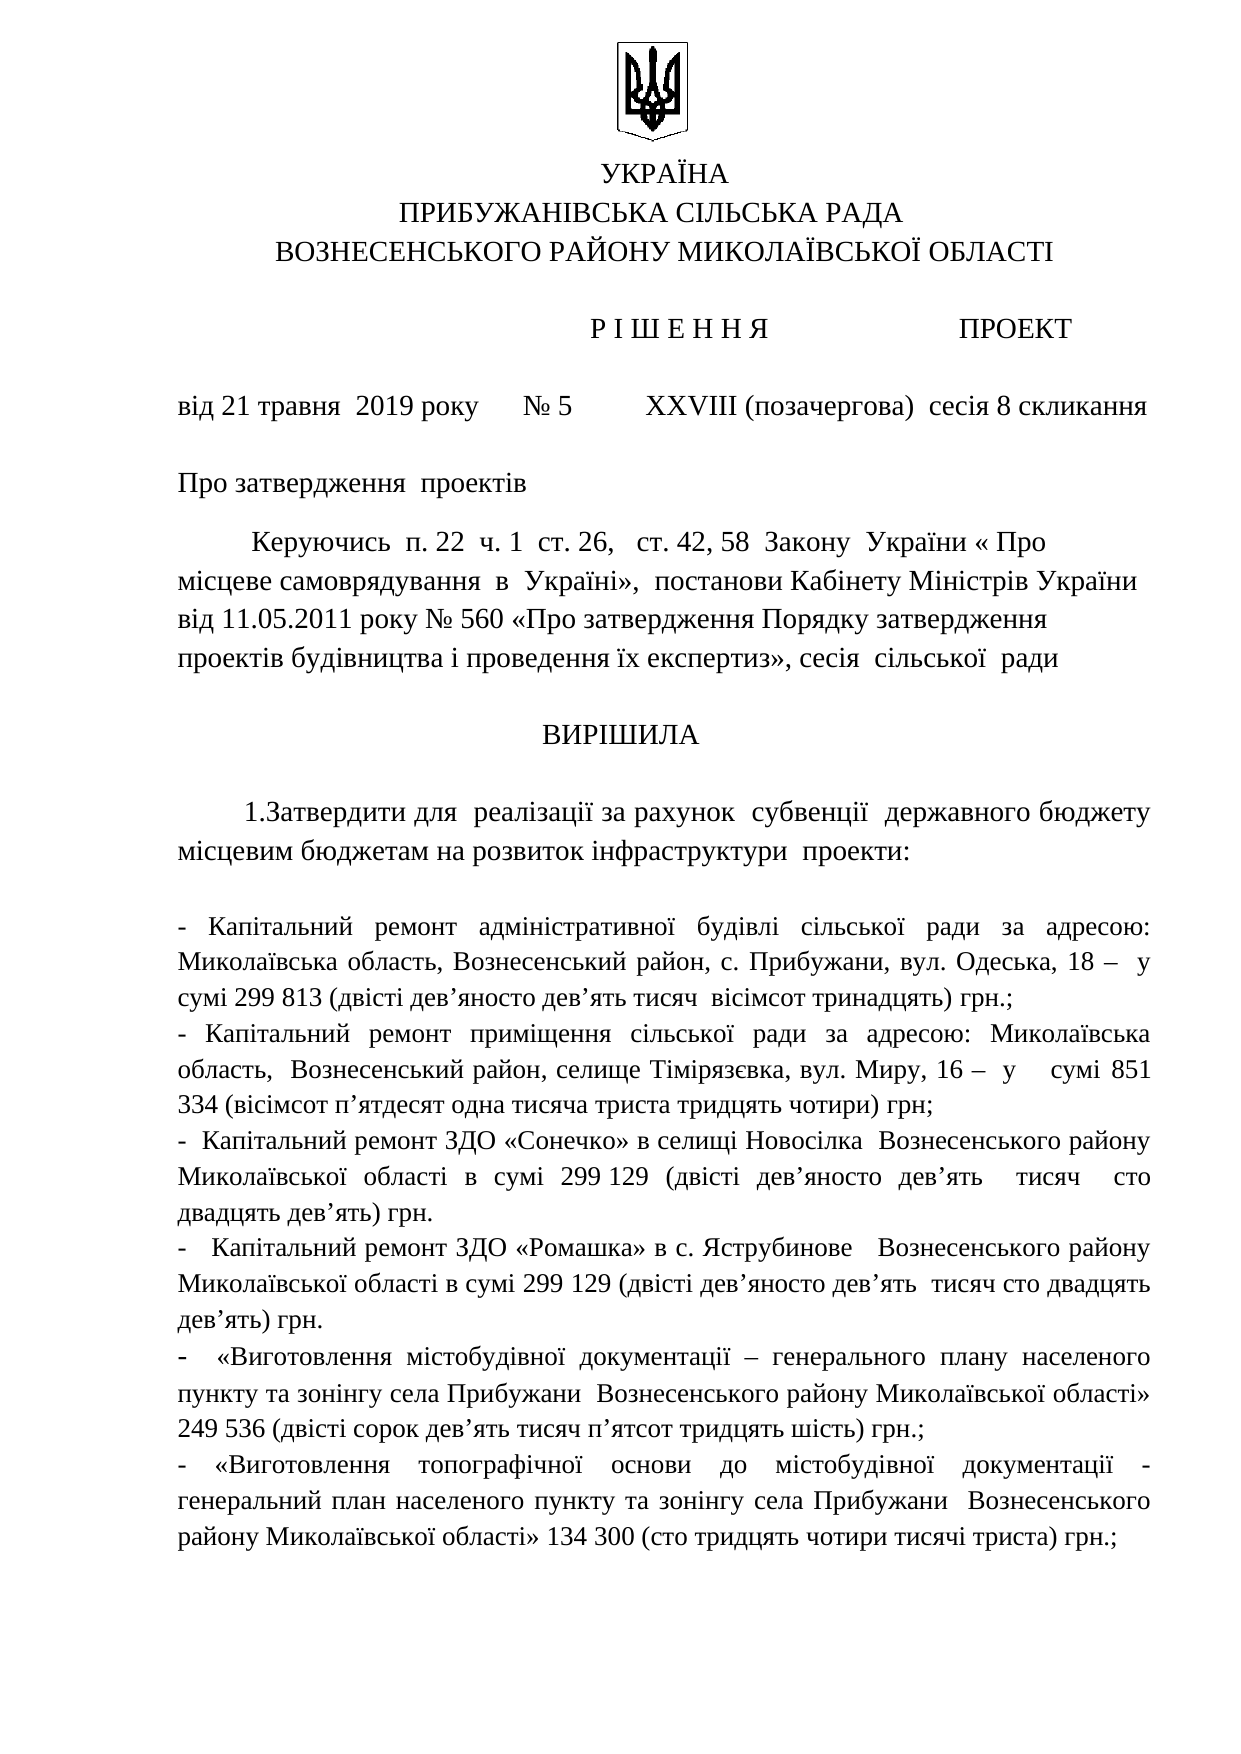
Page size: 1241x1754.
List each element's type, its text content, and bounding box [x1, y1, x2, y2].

text Про затвердження проектів [177, 465, 1152, 498]
text Р І Ш Е Н Н Я ПРОЕКТ [177, 311, 1152, 344]
text - Капітальний ремонт адміністративної будівлі сільської ради за адресою: Миколаївська область, Вознесенський район, с. Прибужани, вул. Одеська, 18 – у сумі 299 813 (двісті дев’яносто дев’ять тисяч вісімсот тринадцять) грн.; [177, 910, 1152, 1012]
text Керуючись п. 22 ч. 1 ст. 26, ст. 42, 58 Закону України « Про місцеве самоврядування в Україні», постанови Кабінету Міністрів України від 11.05.2011 року № 560 «Про затвердження Порядку затвердження проектів будівництва і проведення їх експертиз», сесія сільської ради [177, 524, 1152, 673]
text від 21 травня 2019 року № 5 ХХVІІІ (позачергова) сесія 8 скликання [177, 388, 1152, 421]
text ПРИБУЖАНІВСЬКА СІЛЬСЬКА РАДА [325, 195, 1152, 229]
text - Капітальний ремонт приміщення сільської ради за адресою: Миколаївська область, Вознесенський район, селище Тімірязєвка, вул. Миру, 16 – у сумі 851 334 (вісімсот п’ятдесят одна тисяча триста тридцять чотири) грн; [177, 1017, 1152, 1119]
text - Капітальний ремонт ЗДО «Сонечко» в селищі Новосілка Вознесенського району Миколаївської області в сумі 299 129 (двісті дев’яносто дев’ять тисяч сто двадцять дев’ять) грн. [177, 1124, 1152, 1227]
text УКРАЇНА [177, 157, 1152, 190]
picture [614, 40, 690, 144]
text ВИРІШИЛА [177, 717, 1152, 751]
text - «Виготовлення містобудівної документації – генерального плану населеного пункту та зонінгу села Прибужани Вознесенського району Миколаївської області» 249 536 (двісті сорок дев’ять тисяч п’ятсот тридцять шість) грн.; [177, 1338, 1152, 1443]
text - «Виготовлення топографічної основи до містобудівної документації - генеральний план населеного пункту та зонінгу села Прибужани Вознесенського району Миколаївської області» 134 300 (сто тридцять чотири тисячі триста) грн.; [177, 1448, 1152, 1551]
text - Капітальний ремонт ЗДО «Ромашка» в с. Яструбинове Вознесенського району Миколаївської області в сумі 299 129 (двісті дев’яносто дев’ять тисяч сто двадцять дев’ять) грн. [177, 1231, 1152, 1334]
text ВОЗНЕСЕНСЬКОГО РАЙОНУ МИКОЛАЇВСЬКОЇ ОБЛАСТІ [177, 234, 1152, 267]
text 1.Затвердити для реалізації за рахунок субвенції державного бюджету місцевим бюджетам на розвиток інфраструктури проекти: [177, 794, 1152, 866]
